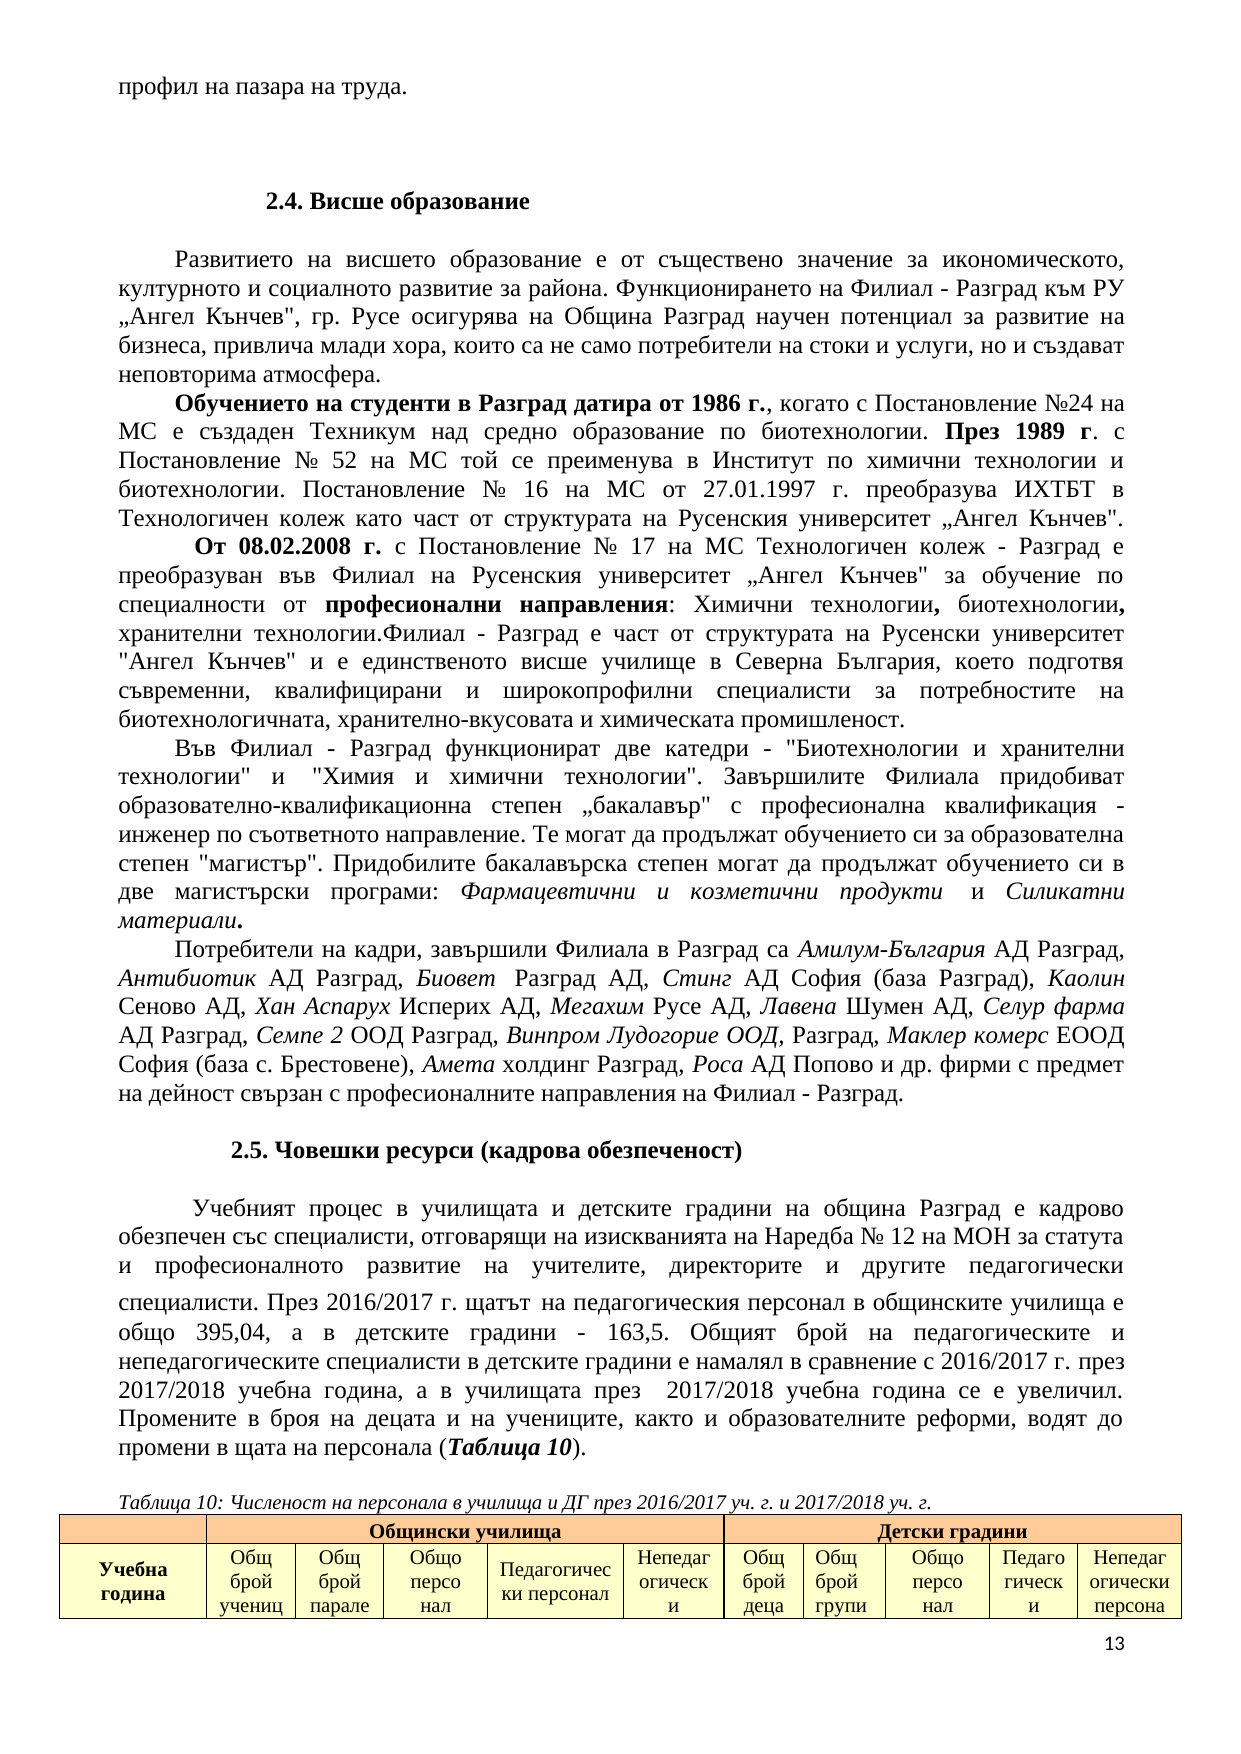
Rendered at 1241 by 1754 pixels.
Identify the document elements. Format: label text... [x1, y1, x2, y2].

text Развитието на висшето образование е от съществено значение за икономическото, културното и социалното развитие за района. Функционирането на Филиал - Разград към РУ „Ангел Кънчев", гр. Русе осигурява на Община Разград научен потенциал за развитие на бизнеса, привлича млади хора, които са не само потребители на стоки и услуги, но и създават неповторима атмосфера. [118, 244, 1125, 388]
table_cell Общ брой деца [725, 1544, 803, 1618]
text 2.5. Човешки ресурси (кадрова обезпеченост) [118, 1135, 1125, 1164]
text 2.4. Висше образование [118, 186, 1080, 215]
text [118, 71, 1080, 100]
table_header Общински училища [207, 1515, 723, 1543]
table_cell Общо персонал [886, 1544, 989, 1618]
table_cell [1078, 1544, 1181, 1618]
text Във Филиал - Разград функционират две катедри - "Биотехнологии и хранителни технологии" и "Химия и химични технологии". Завършилите Филиала придобиват образователно-квалификационна степен „бакалавър" с професионална квалификация - инженер по съответното направление. Те могат да продължат обучението си за образователна степен "магистър". Придобилите бакалавърска степен могат да продължат обучението си в две магистърски програми: Фармацевтични и козметични продукти и Силикатни материали. [118, 733, 1125, 934]
text Таблица 10: Численост на персонала в училища и ДГ през 2016/2017 уч. г. и 2017/2018 уч. г. [118, 1490, 1125, 1514]
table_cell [990, 1544, 1077, 1618]
table_header Детски градини [725, 1515, 1181, 1543]
text Обучението на студенти в Разград датира от 1986 г., когато с Постановление №24 на МС е създаден Техникум над средно образование по биотехнологии. През 1989 г. с Постановление № 52 на МС той се преименува в Институт по химични технологии и биотехнологии. Постановление № 16 на МС от 27.01.1997 г. преобразува ИХТБТ в Технологичен колеж като част от структурата на Русенския университет „Ангел Кънчев". От 08.02.2008 г. с Постановление № 17 на МС Технологичен колеж - Разград е преобразуван във Филиал на Русенския университет „Ангел Кънчев" за обучение по специалности от професионални направления: Химични технологии, биотехнологии, хранителни технологии.Филиал - Разград е част от структурата на Русенски университет "Ангел Кънчев" и е единственото висше училище в Северна България, което подготвя съвременни, квалифицирани и широкопрофилни специалисти за потребностите на биотехнологичната, хранително-вкусовата и химическата промишленост. [118, 388, 1125, 733]
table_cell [624, 1544, 723, 1618]
table_cell Учебна година [60, 1544, 206, 1618]
table_header [60, 1515, 206, 1543]
text Учебният процес в училищата и детските градини на община Разград е кадрово обезпечен със специалисти, отговарящи на изискванията на Наредба № 12 на МОН за статута и професионалното развитие на учителите, директорите и другите педагогически специалисти. През 2016/2017 г. щатът на педагогическия персонал в общинските училища е общо 395,04, а в детските градини - 163,5. Общият брой на педагогическите и непедагогическите специалисти в детските градини е намалял в сравнение с 2016/2017 г. през 2017/2018 учебна година, а в училищата през 2017/2018 учебна година се е увеличил. Промените в броя на децата и на учениците, както и образователните реформи, водят до промени в щата на персонала (Таблица 10). [118, 1193, 1125, 1461]
table_cell Общо персонал [384, 1544, 487, 1618]
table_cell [488, 1544, 623, 1618]
table_cell Общ брой паралелки [296, 1544, 383, 1618]
table_cell Общ брой ученици [207, 1544, 295, 1618]
table_cell Общ брой групи [804, 1544, 885, 1618]
text Потребители на кадри, завършили Филиала в Разград са Амилум-България АД Разград, Антибиотик АД Разград, Биовет Разград АД, Стинг АД София (база Разград), Каолин Сеново АД, Хан Аспарух Исперих АД, Мегахим Русе АД, Лавена Шумен АД, Селур фарма АД Разград, Семпе 2 ООД Разград, Винпром Лудогорие ООД, Разград, Маклер комерс ЕООД София (база с. Брестовене), Амета холдинг Разград, Роса АД Попово и др. фирми с предмет на дейност свързан с професионалните направления на Филиал - Разград. [118, 934, 1125, 1106]
